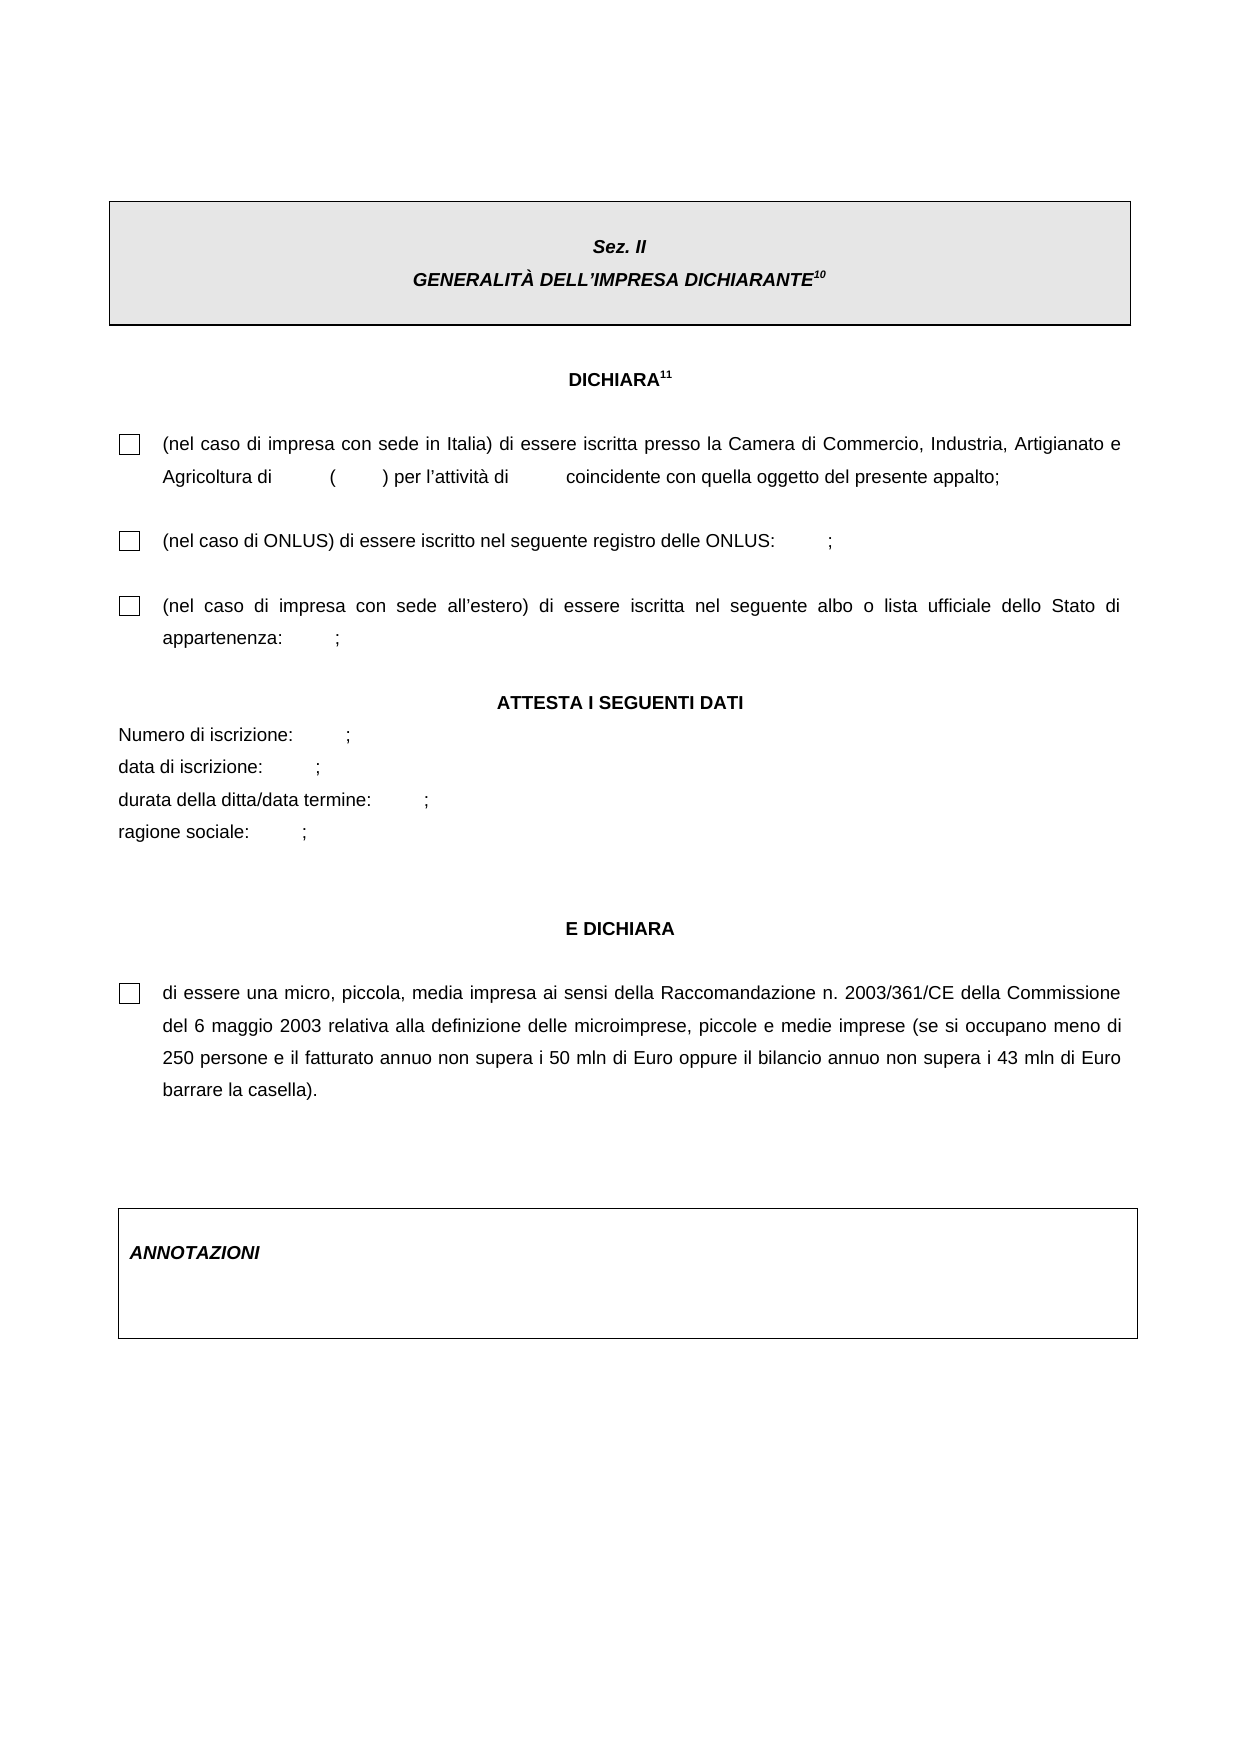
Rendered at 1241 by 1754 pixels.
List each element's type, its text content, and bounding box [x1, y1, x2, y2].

text ATTESTA I SEGUENTI DATI [118, 691, 1122, 713]
text ragione sociale: ; [118, 821, 1122, 842]
text di essere una micro, piccola, media impresa ai sensi della Raccomandazione n. 2003/361/CE della Commissione del 6 maggio 2003 relativa alla definizione delle microimprese, piccole e medie imprese (se si occupano meno di 250 persone e il fatturato annuo non supera i 50 mln di Euro oppure il bilancio annuo non supera i 43 mln di Euro barrare la casella). [118, 982, 1122, 1101]
text (nel caso di impresa con sede in Italia) di essere iscritta presso la Camera di Commercio, Industria, Artigianato e Agricoltura di ( ) per l’attività di coincidente con quella oggetto del presente appalto; [118, 433, 1122, 487]
text (nel caso di ONLUS) di essere iscritto nel seguente registro delle ONLUS: ; [118, 530, 1122, 552]
text durata della ditta/data termine: ; [118, 788, 1122, 810]
text GENERALITÀ ’IMPRESA DICHIARANTE [110, 265, 1130, 290]
table_header ANNOTAZIONI [119, 1209, 1137, 1338]
text data di iscrizione: ; [118, 756, 1122, 778]
text DICHIARA [118, 368, 1122, 390]
text (nel caso di impresa con sede all’estero) di essere iscritta nel seguente albo o lista ufficiale dello Stato di appartenenza: ; [118, 594, 1122, 648]
text Numero di iscrizione: ; [118, 724, 1122, 745]
text Sez. II [110, 233, 1130, 258]
text E DICHIARA [118, 917, 1122, 939]
